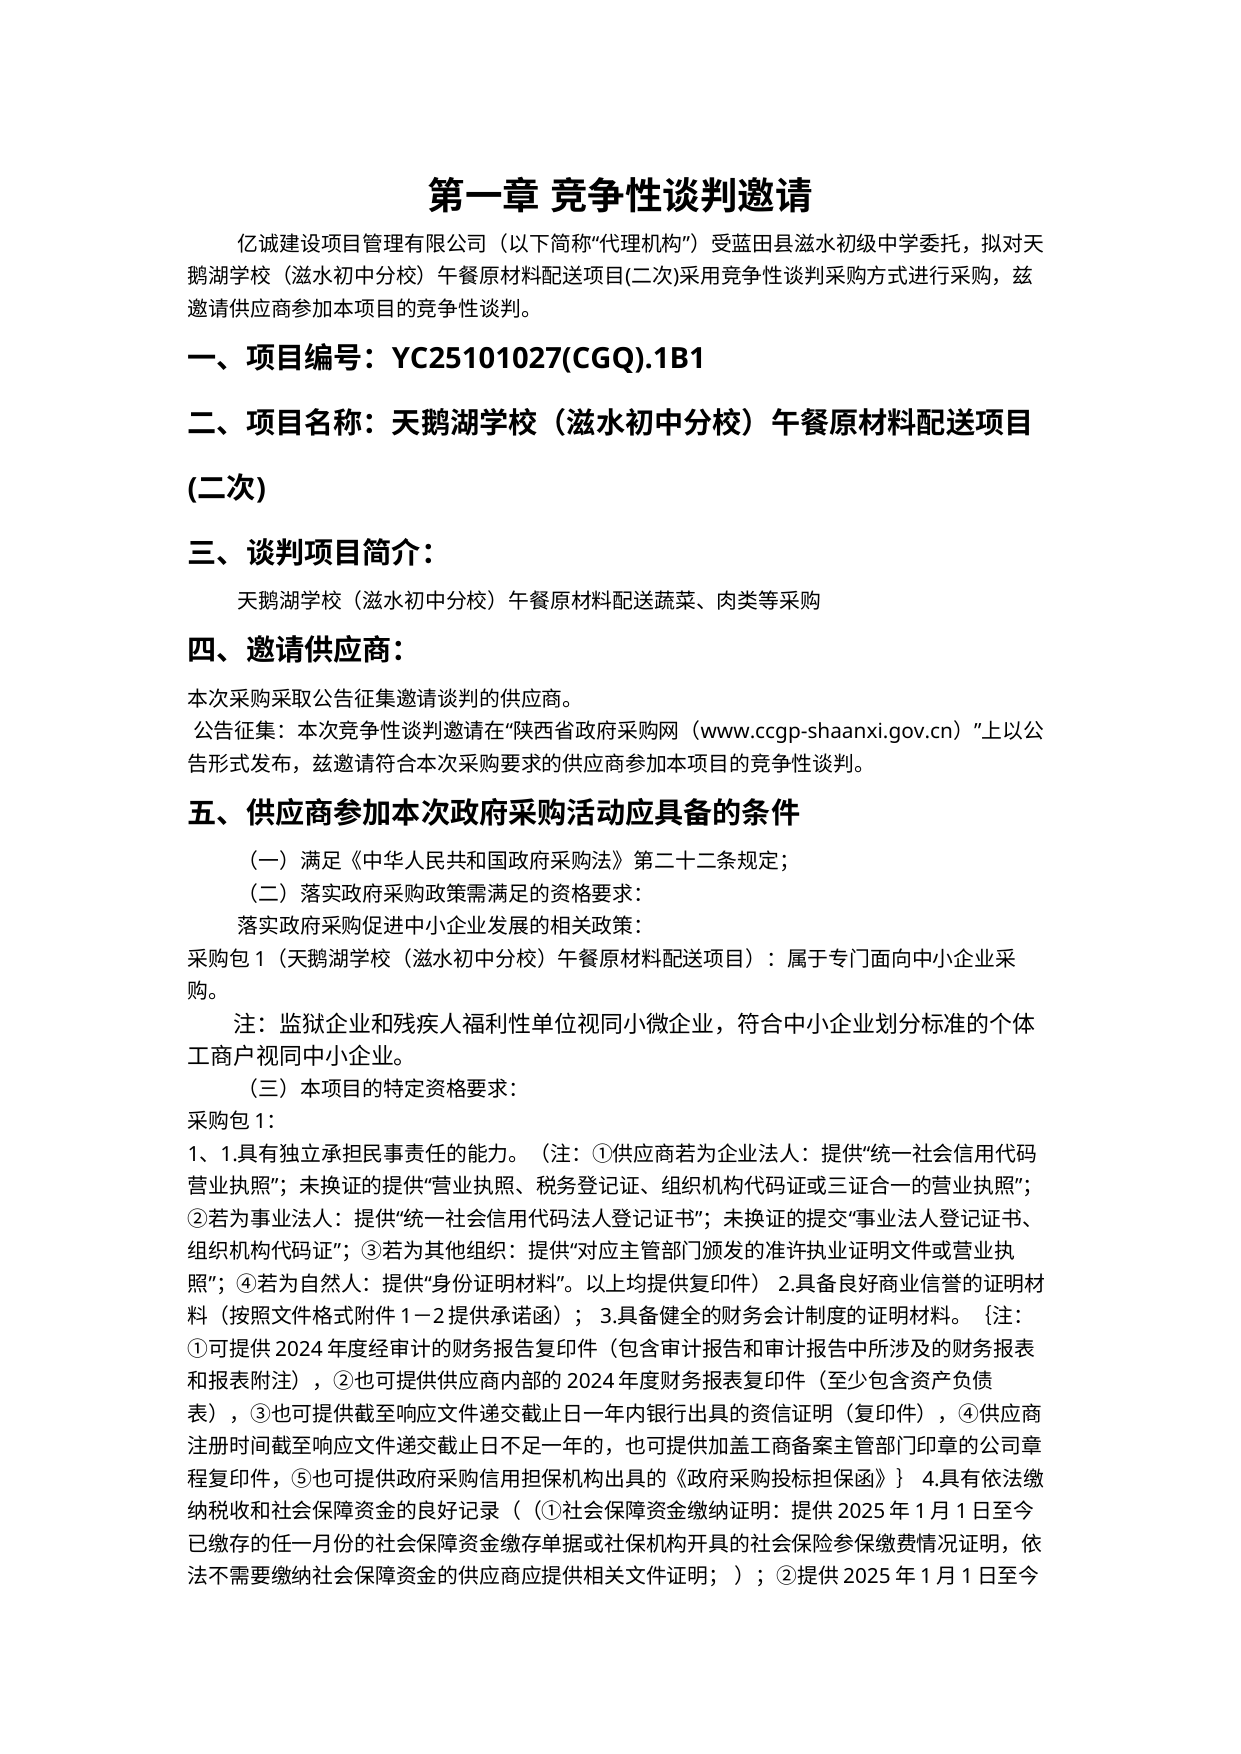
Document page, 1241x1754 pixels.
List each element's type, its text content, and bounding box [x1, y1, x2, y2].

text 本次采购采取公告征集邀请谈判的供应商。 [187, 682, 1053, 714]
text 亿诚建设项目管理有限公司（以下简称“代理机构”）受蓝田县滋水初级中学委托，拟对天鹅湖学校（滋水初中分校）午餐原材料配送项目(二次)采用竞争性谈判采购方式进行采购，兹邀请供应商参加本项目的竞争性谈判。 [187, 227, 1053, 324]
text 采购包1（天鹅湖学校（滋水初中分校）午餐原材料配送项目）：属于专门面向中小企业采购。 [187, 942, 1053, 1007]
text 五、供应商参加本次政府采购活动应具备的条件 [187, 779, 1053, 844]
text 注：监狱企业和残疾人福利性单位视同小微企业，符合中小企业划分标准的个体工商户视同中小企业。 [187, 1007, 1053, 1072]
text （二）落实政府采购政策需满足的资格要求： [187, 877, 1053, 909]
text 三、谈判项目简介： [187, 519, 1053, 584]
text 天鹅湖学校（滋水初中分校）午餐原材料配送蔬菜、肉类等采购 [187, 584, 1053, 617]
text 四、邀请供应商： [187, 617, 1053, 682]
text 公告征集：本次竞争性谈判邀请在“陕西省政府采购网（www.ccgp-shaanxi.gov.cn）”上以公告形式发布，兹邀请符合本次采购要求的供应商参加本项目的竞争性谈判。 [187, 714, 1053, 779]
text 采购包1： [187, 1104, 1053, 1137]
text 落实政府采购促进中小企业发展的相关政策： [187, 909, 1053, 942]
text （三）本项目的特定资格要求： [187, 1072, 1053, 1104]
text （一）满足《中华人民共和国政府采购法》第二十二条规定； [187, 844, 1053, 877]
text 一、项目编号：YC25101027(CGQ).1B1 [187, 324, 1053, 389]
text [187, 1137, 1053, 1592]
text 第一章 竞争性谈判邀请 [187, 162, 1053, 227]
text 二、项目名称：天鹅湖学校（滋水初中分校）午餐原材料配送项目(二次) [187, 389, 1053, 519]
